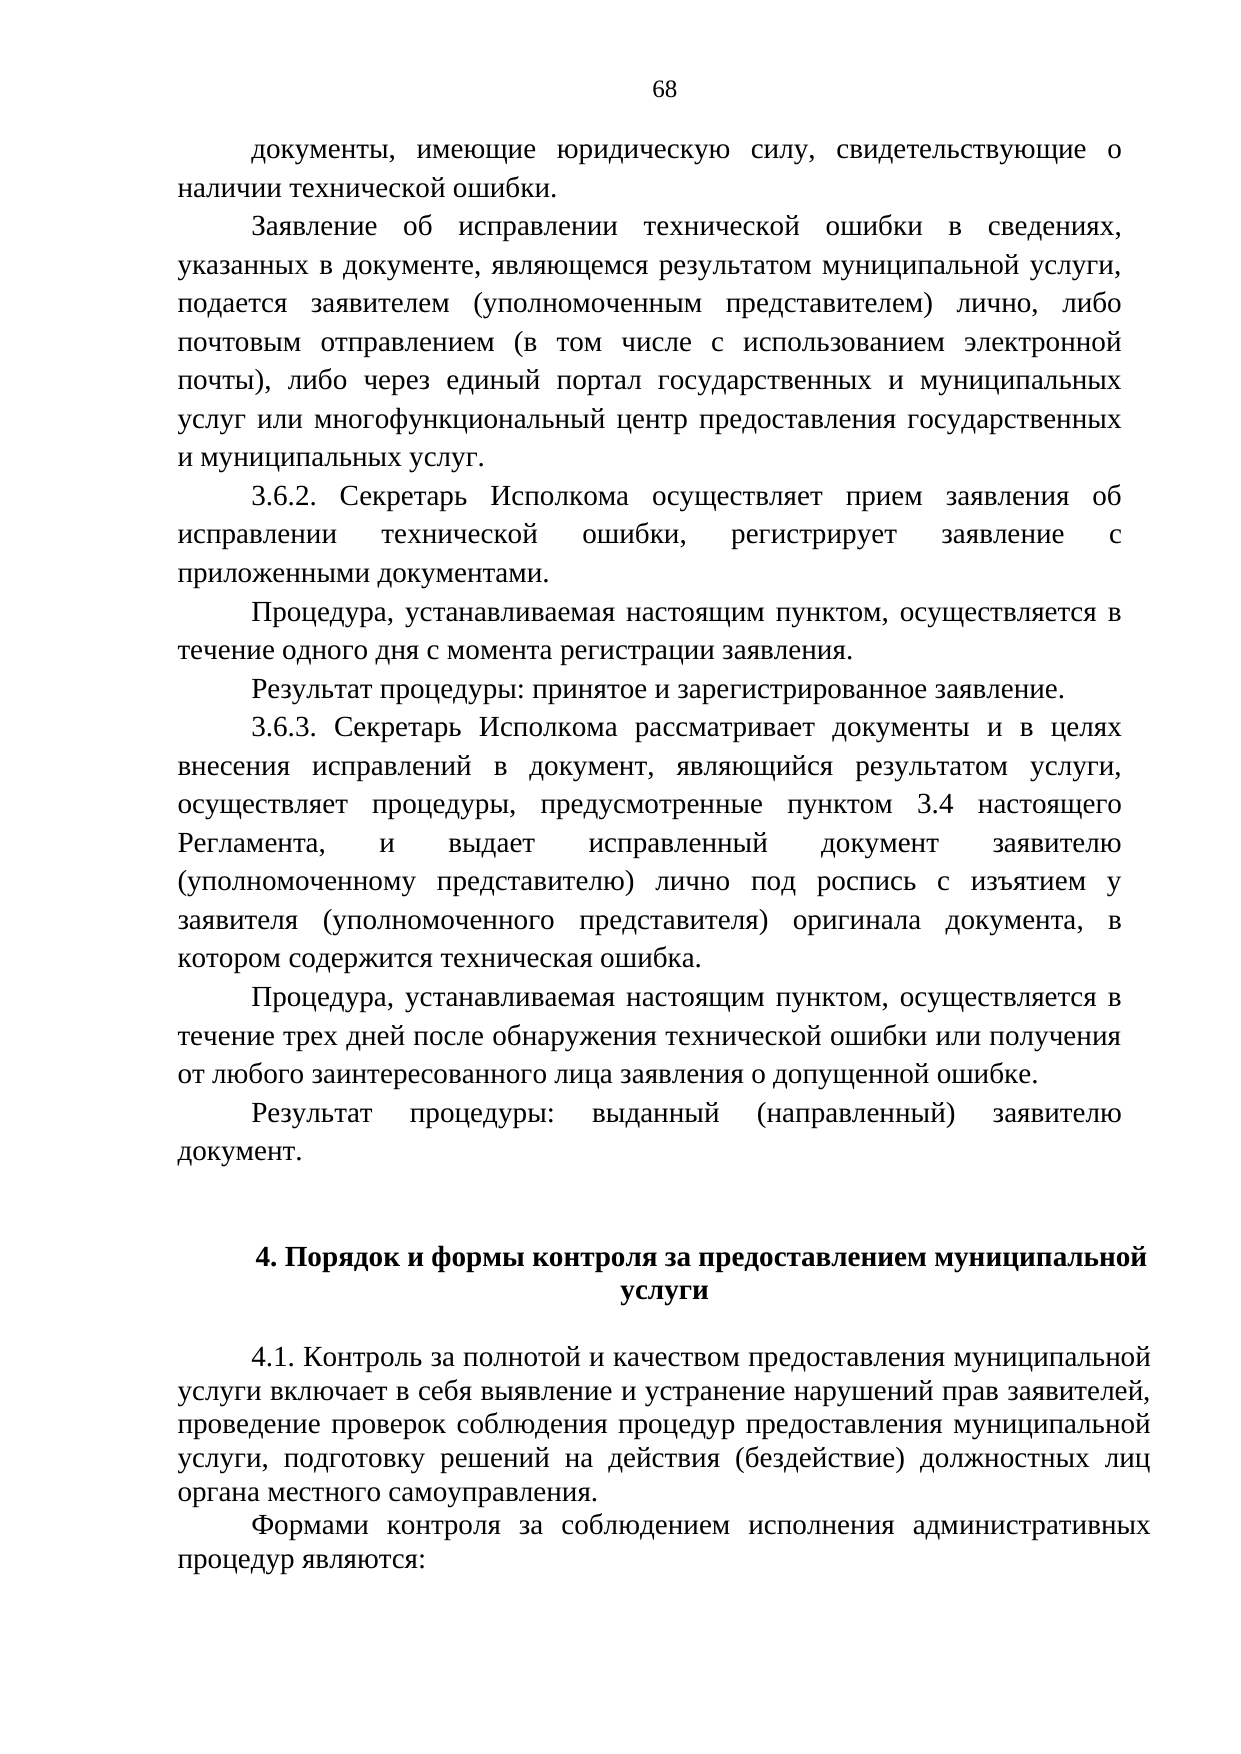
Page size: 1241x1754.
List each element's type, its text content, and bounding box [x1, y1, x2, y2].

text Заявление об исправлении технической ошибки в сведениях, указанных в документе, являющемся результатом муниципальной услуги, подается заявителем (уполномоченным представителем) лично, либо почтовым отправлением (в том числе с использованием электронной почты), либо через единый портал государственных и муниципальных услуг или многофункциональный центр предоставления государственных и муниципальных услуг. [177, 208, 1122, 473]
text 3.6.3. Секретарь Исполкома рассматривает документы и в целях внесения исправлений в документ, являющийся результатом услуги, осуществляет процедуры, предусмотренные пунктом 3.4 настоящего Регламента, и выдает исправленный документ заявителю (уполномоченному представителю) лично под роспись с изъятием у заявителя (уполномоченного представителя) оригинала документа, в котором содержится техническая ошибка. [177, 709, 1122, 974]
text Формами контроля за соблюдением исполнения административных процедур являются: [177, 1507, 1152, 1574]
text Процедура, устанавливаемая настоящим пунктом, осуществляется в течение одного дня с момента регистрации заявления. [177, 594, 1122, 666]
text Процедура, устанавливаемая настоящим пунктом, осуществляется в течение трех дней после обнаружения технической ошибки или получения от любого заинтересованного лица заявления о допущенной ошибке. [177, 979, 1122, 1090]
text Результат процедуры: принятое и зарегистрированное заявление. [177, 671, 1122, 704]
text документы, имеющие юридическую силу, свидетельствующие о наличии технической ошибки. [177, 131, 1122, 203]
text 3.6.2. Секретарь Исполкома осуществляет прием заявления об исправлении технической ошибки, регистрирует заявление с приложенными документами. [177, 478, 1122, 589]
text 4. Порядок и формы контроля за предоставлением муниципальной услуги [177, 1239, 1152, 1306]
text Результат процедуры: выданный (направленный) заявителю документ. [177, 1095, 1122, 1167]
text 4.1. Контроль за полнотой и качеством предоставления муниципальной услуги включает в себя выявление и устранение нарушений прав заявителей, проведение проверок соблюдения процедур предоставления муниципальной услуги, подготовку решений на действия (бездействие) должностных лиц органа местного самоуправления. [177, 1339, 1152, 1507]
